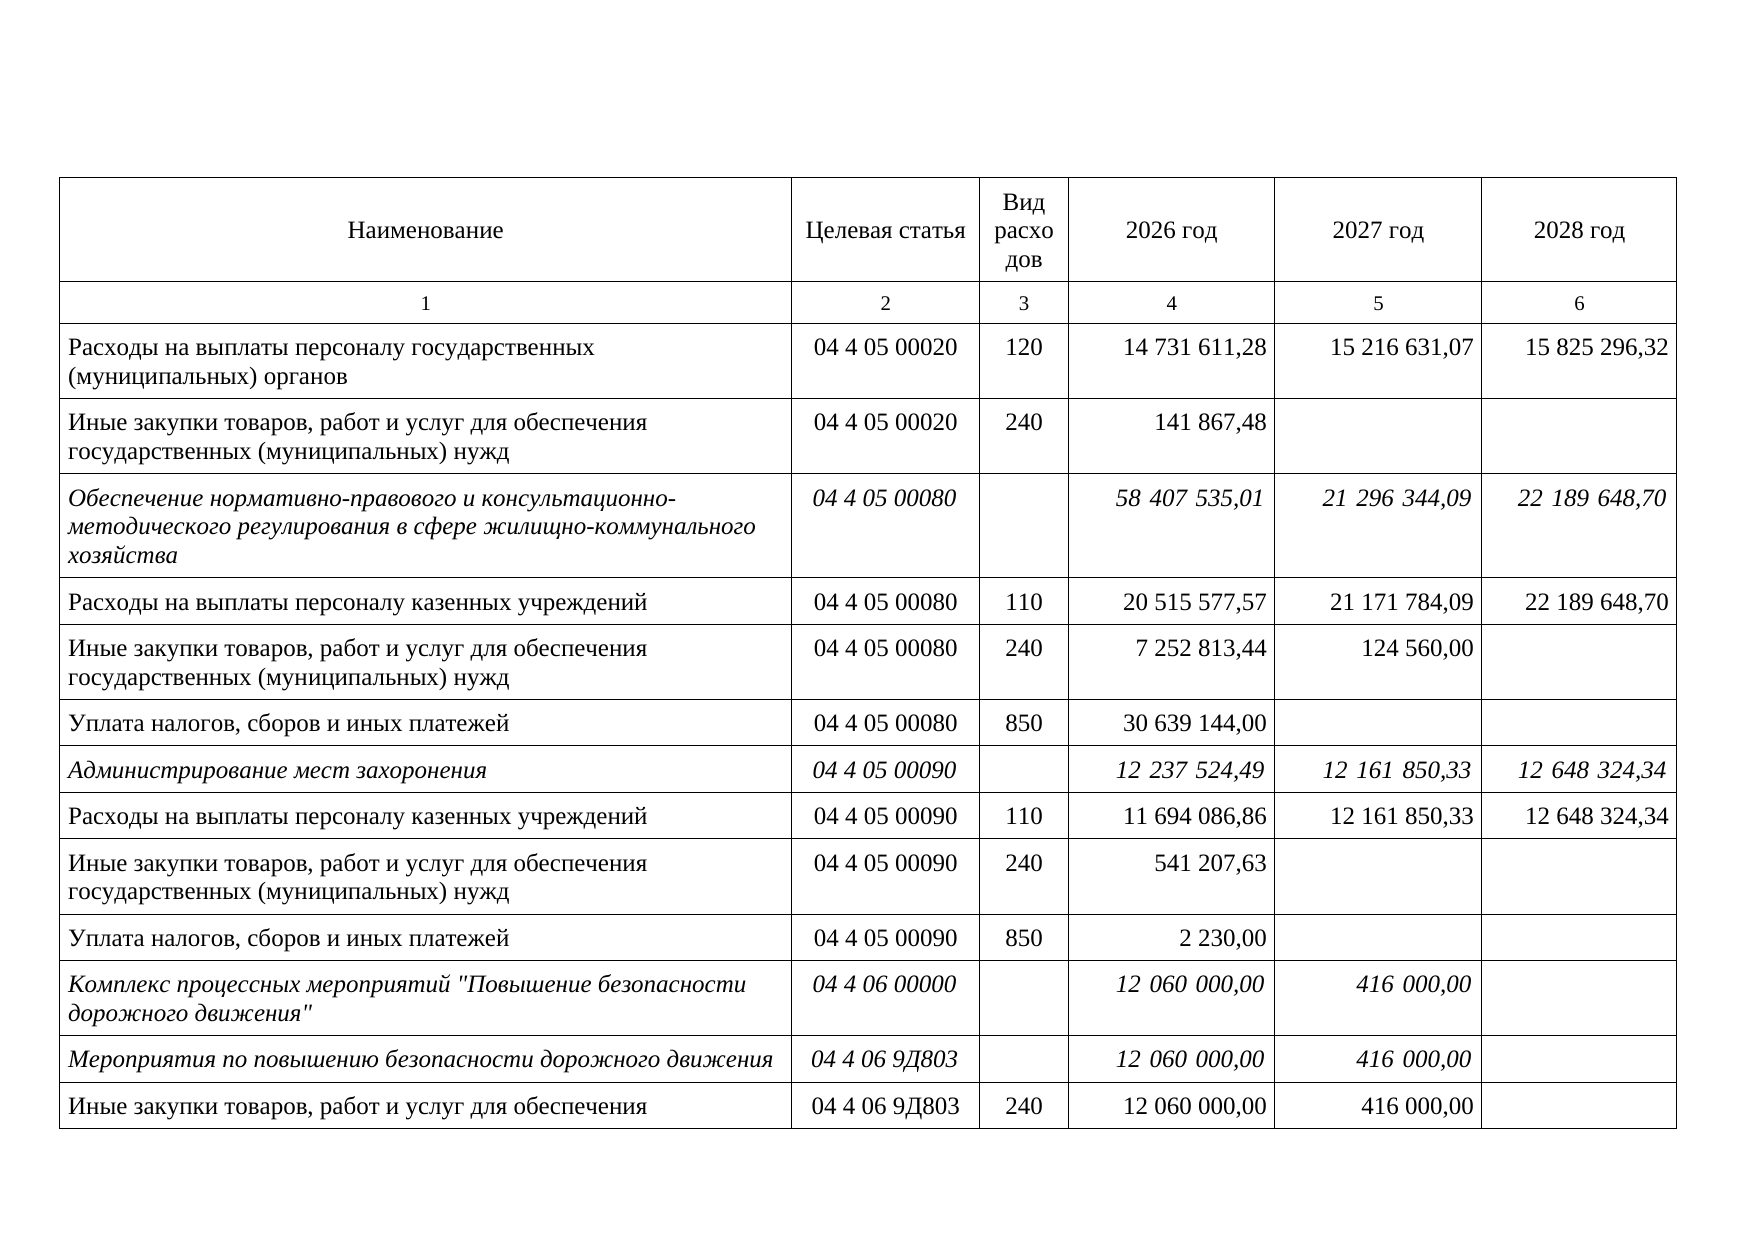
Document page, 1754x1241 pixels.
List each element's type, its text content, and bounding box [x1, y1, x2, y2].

table_cell 04 4 05 00090 [792, 915, 979, 960]
table_cell 240 [980, 839, 1068, 913]
table_cell 120 [980, 324, 1068, 398]
table_cell 04 4 05 00080 [792, 700, 979, 745]
table_cell 416 000,00 [1275, 1036, 1481, 1082]
table_cell 850 [980, 700, 1068, 745]
table_cell 240 [980, 399, 1068, 473]
table_cell 21 296 344,09 [1275, 474, 1481, 577]
table_cell [1275, 915, 1481, 960]
table_cell 4 [1069, 282, 1274, 323]
table_cell 12 060 000,00 [1069, 1083, 1274, 1128]
table_cell 04 4 06 9Д803 [792, 1083, 979, 1128]
table_cell 22 189 648,70 [1482, 578, 1676, 624]
table_cell 110 [980, 793, 1068, 838]
table_cell Комплекс процессных мероприятий "Повышение безопасности дорожного движения" [60, 961, 791, 1035]
table_cell 12 237 524,49 [1069, 746, 1274, 792]
table_cell 240 [980, 625, 1068, 699]
table_cell [1482, 839, 1676, 913]
table_cell 04 4 05 00080 [792, 625, 979, 699]
table_header Наименование [60, 178, 791, 281]
table_cell 12 648 324,34 [1482, 746, 1676, 792]
table_cell [1482, 700, 1676, 745]
table_cell [1275, 700, 1481, 745]
table_header 2028 год [1482, 178, 1676, 281]
table_cell Иные закупки товаров, работ и услуг для обеспечения государственных (муниципальных) нужд [60, 839, 791, 913]
table_cell 6 [1482, 282, 1676, 323]
table_header 2026 год [1069, 178, 1274, 281]
table_cell [1275, 399, 1481, 473]
table_cell Расходы на выплаты персоналу казенных учреждений [60, 793, 791, 838]
table_cell Расходы на выплаты персоналу казенных учреждений [60, 578, 791, 624]
table_cell 04 4 05 00090 [792, 793, 979, 838]
table_cell 58 407 535,01 [1069, 474, 1274, 577]
table_cell 3 [980, 282, 1068, 323]
table_cell Иные закупки товаров, работ и услуг для обеспечения государственных (муниципальных) нужд [60, 399, 791, 473]
table_cell 20 515 577,57 [1069, 578, 1274, 624]
table_cell 5 [1275, 282, 1481, 323]
table_cell 2 [792, 282, 979, 323]
table_cell 7 252 813,44 [1069, 625, 1274, 699]
table_cell [980, 1036, 1068, 1082]
table_cell [1482, 961, 1676, 1035]
table_cell 11 694 086,86 [1069, 793, 1274, 838]
table_cell 22 189 648,70 [1482, 474, 1676, 577]
table_cell 416 000,00 [1275, 961, 1481, 1035]
table_cell 541 207,63 [1069, 839, 1274, 913]
table_cell 21 171 784,09 [1275, 578, 1481, 624]
table_cell [1275, 839, 1481, 913]
table_cell 04 4 05 00020 [792, 399, 979, 473]
table_cell 04 4 05 00090 [792, 839, 979, 913]
table_cell [1482, 399, 1676, 473]
table_cell 2 230,00 [1069, 915, 1274, 960]
table_cell 1 [60, 282, 791, 323]
table_cell 04 4 05 00080 [792, 578, 979, 624]
table_cell Администрирование мест захоронения [60, 746, 791, 792]
table_cell 12 161 850,33 [1275, 746, 1481, 792]
table_cell Уплата налогов, сборов и иных платежей [60, 915, 791, 960]
table_cell 12 060 000,00 [1069, 961, 1274, 1035]
table_cell 12 060 000,00 [1069, 1036, 1274, 1082]
table_cell [980, 961, 1068, 1035]
table_cell [980, 474, 1068, 577]
table_cell 30 639 144,00 [1069, 700, 1274, 745]
table_cell 416 000,00 [1275, 1083, 1481, 1128]
table_header Целевая статья [792, 178, 979, 281]
table_cell 04 4 05 00020 [792, 324, 979, 398]
table_cell [1482, 915, 1676, 960]
table_cell 04 4 05 00090 [792, 746, 979, 792]
table_cell 12 648 324,34 [1482, 793, 1676, 838]
table_cell [980, 746, 1068, 792]
table_cell 04 4 05 00080 [792, 474, 979, 577]
table_header 2027 год [1275, 178, 1481, 281]
table_cell 850 [980, 915, 1068, 960]
table_header Вид расходов [980, 178, 1068, 281]
table_cell 110 [980, 578, 1068, 624]
table_cell 04 4 06 9Д803 [792, 1036, 979, 1082]
table_cell 04 4 06 00000 [792, 961, 979, 1035]
table_cell Иные закупки товаров, работ и услуг для обеспечения государственных (муниципальных) нужд [60, 625, 791, 699]
table_cell Уплата налогов, сборов и иных платежей [60, 700, 791, 745]
table_cell [1482, 1083, 1676, 1128]
table_cell [1482, 1036, 1676, 1082]
table_cell 124 560,00 [1275, 625, 1481, 699]
table_cell [1482, 625, 1676, 699]
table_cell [60, 1083, 791, 1128]
table_cell Обеспечение нормативно-правового и консультационно-методического регулирования в сфере жилищно-коммунального хозяйства [60, 474, 791, 577]
table_cell 12 161 850,33 [1275, 793, 1481, 838]
table_cell 15 825 296,32 [1482, 324, 1676, 398]
table_cell 240 [980, 1083, 1068, 1128]
table_cell 14 731 611,28 [1069, 324, 1274, 398]
table_cell 141 867,48 [1069, 399, 1274, 473]
table_cell 15 216 631,07 [1275, 324, 1481, 398]
table_cell Расходы на выплаты персоналу государственных (муниципальных) органов [60, 324, 791, 398]
table_cell Мероприятия по повышению безопасности дорожного движения [60, 1036, 791, 1082]
